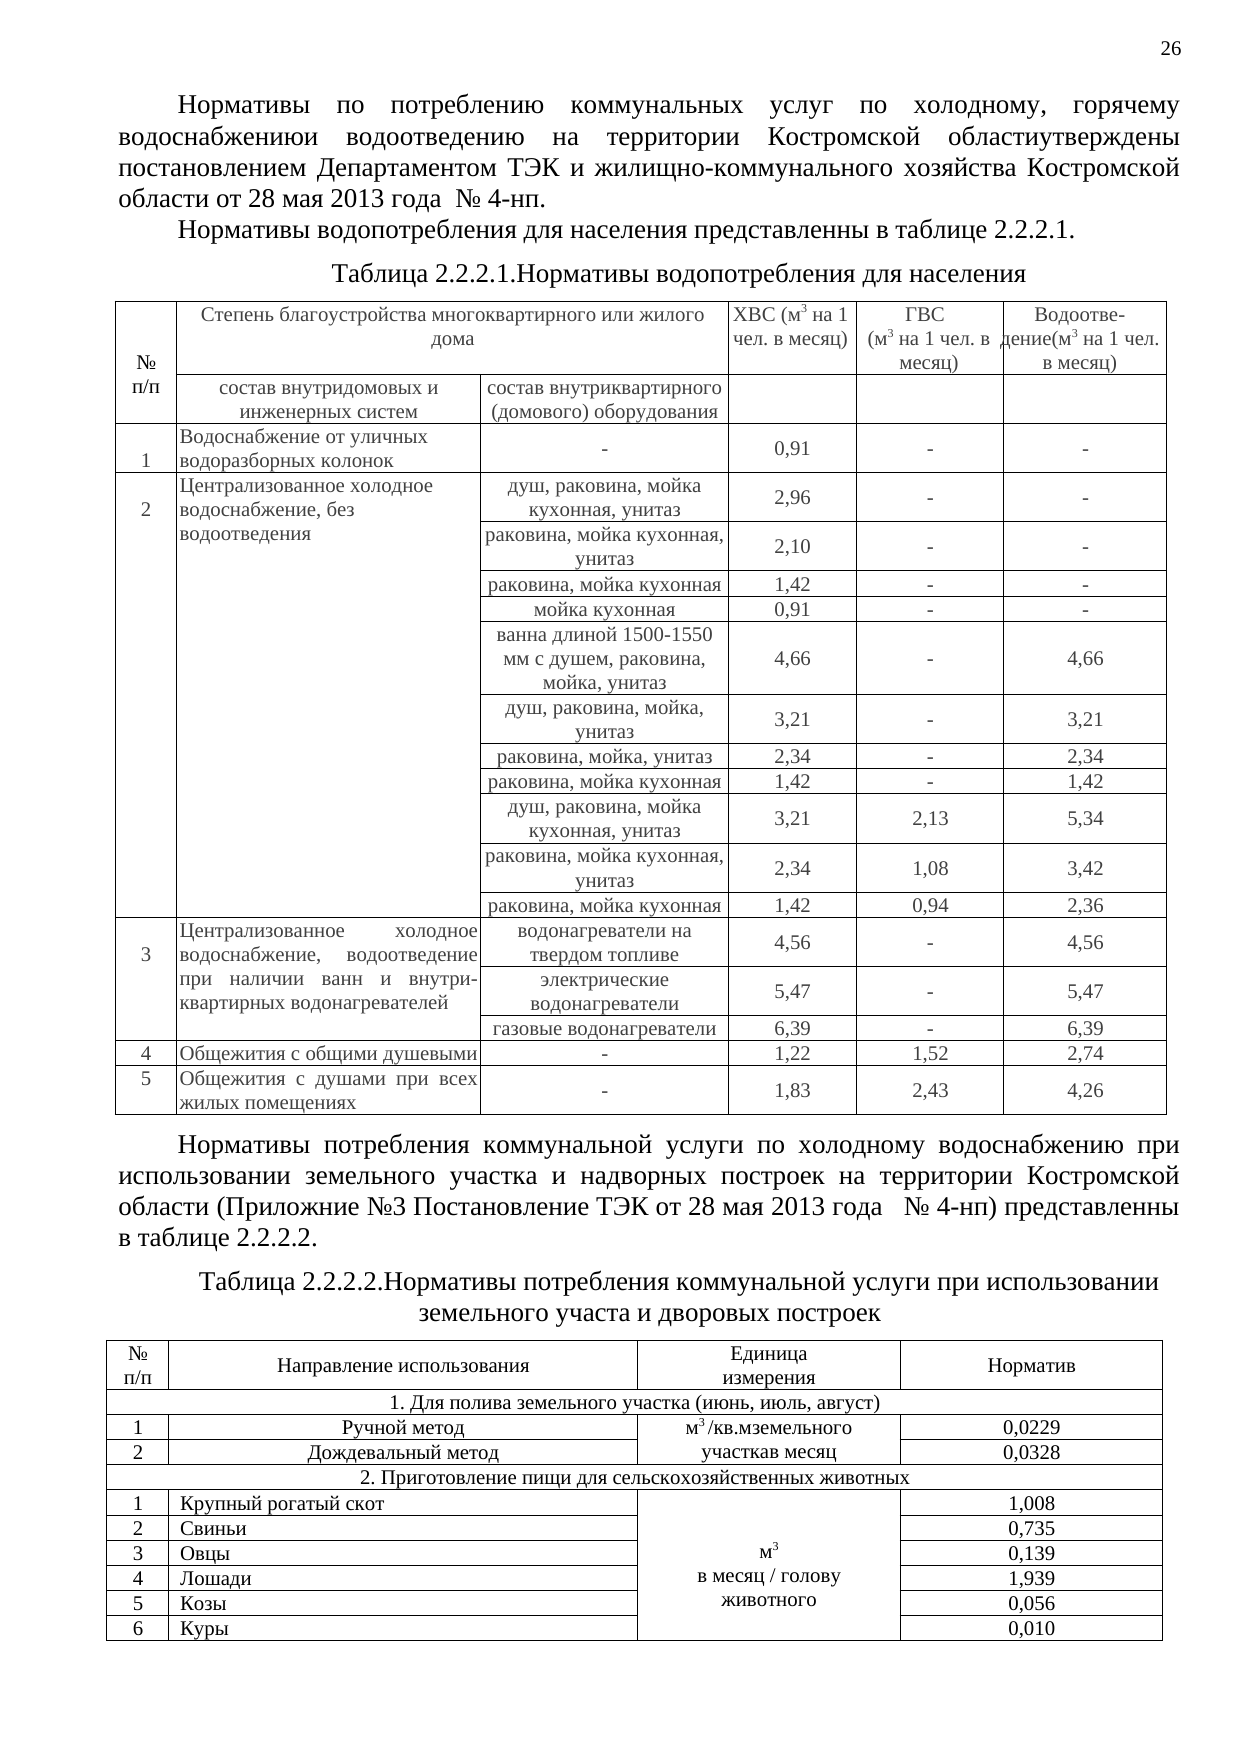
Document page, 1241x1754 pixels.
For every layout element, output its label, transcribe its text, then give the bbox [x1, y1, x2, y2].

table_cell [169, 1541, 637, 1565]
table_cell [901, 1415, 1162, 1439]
table_cell 1,42 [729, 571, 856, 596]
table_cell душ, раковина, мойка кухонная, унитаз [481, 473, 728, 521]
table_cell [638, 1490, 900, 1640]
table_cell раковина, мойка, унитаз [481, 744, 728, 768]
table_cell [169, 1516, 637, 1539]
table_cell 3,21 [1004, 695, 1166, 743]
table_cell - [1004, 424, 1166, 472]
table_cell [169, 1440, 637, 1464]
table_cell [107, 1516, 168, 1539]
table_cell 5 [116, 1066, 176, 1114]
table_cell водонагреватели на твердом топливе [481, 918, 728, 966]
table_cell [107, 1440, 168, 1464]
table_cell - [1004, 571, 1166, 596]
table_cell 2,10 [729, 522, 856, 570]
text Нормативы по потреблению коммунальных услуг по холодному, горячему водоснабжениюи водоотведению на территории Костромской областиутверждены постановлением Департаментом ТЭК и жилищно-коммунального хозяйства Костромской области от 28 мая 2013 года № 4-нп. [118, 89, 1181, 213]
table_cell 1 [116, 424, 176, 472]
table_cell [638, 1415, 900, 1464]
table_cell - [1004, 597, 1166, 621]
table_cell - [857, 744, 1003, 768]
table_cell Централизованное холодное водоснабжение, без водоотведения [177, 473, 480, 917]
table_cell - [857, 522, 1003, 570]
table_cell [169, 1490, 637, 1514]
table_cell - [857, 622, 1003, 694]
table_cell 2,13 [857, 794, 1003, 842]
table_cell - [857, 571, 1003, 596]
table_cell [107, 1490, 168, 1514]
table_cell 4,26 [1004, 1066, 1166, 1114]
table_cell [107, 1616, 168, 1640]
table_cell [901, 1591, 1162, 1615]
table_cell 4,56 [729, 918, 856, 966]
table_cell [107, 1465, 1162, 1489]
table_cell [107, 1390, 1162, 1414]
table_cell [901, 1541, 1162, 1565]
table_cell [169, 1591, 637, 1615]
text Нормативы потребления коммунальной услуги по холодному водоснабжению при использовании земельного участка и надворных построек на территории Костромской области (Приложние №3 Постановление ТЭК от 28 мая 2013 года № 4-нп) представленны в таблице 2.2.2.2. [118, 1128, 1181, 1252]
table_cell 3,21 [729, 695, 856, 743]
table_cell раковина, мойка кухонная [481, 571, 728, 596]
table_cell 3 [116, 918, 176, 1040]
table_cell - [857, 769, 1003, 793]
table_header Степень благоустройства многоквартирного или жилого дома [177, 302, 728, 374]
table_cell - [481, 424, 728, 472]
table_cell 3,21 [729, 794, 856, 842]
table_cell 2,96 [729, 473, 856, 521]
table_cell газовые водонагреватели [481, 1016, 728, 1040]
table_cell 2,34 [729, 844, 856, 892]
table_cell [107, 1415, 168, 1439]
table_cell электрические водонагреватели [481, 967, 728, 1015]
table_cell мойка кухонная [481, 597, 728, 621]
table_cell 2,34 [729, 744, 856, 768]
table_cell раковина, мойка кухонная, унитаз [481, 844, 728, 892]
table_header ГВС (м3 на 1 чел. в месяц) [857, 302, 1003, 374]
text Таблица 2.2.2.2.Нормативы потребления коммунальной услуги при использовании земельного участа и дворовых построек [118, 1265, 1181, 1327]
table_cell - [857, 967, 1003, 1015]
table_cell 3,42 [1004, 844, 1166, 892]
table_cell 4 [116, 1041, 176, 1065]
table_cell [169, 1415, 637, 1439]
table_cell 0,91 [729, 597, 856, 621]
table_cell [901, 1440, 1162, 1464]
table_cell 2,36 [1004, 893, 1166, 917]
table_cell 5,47 [1004, 967, 1166, 1015]
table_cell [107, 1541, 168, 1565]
table_header Единица измерения [638, 1341, 900, 1389]
table_cell Общежития с общими душевыми [177, 1041, 480, 1065]
table_cell раковина, мойка кухонная [481, 893, 728, 917]
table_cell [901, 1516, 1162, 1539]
table_cell [857, 375, 1003, 423]
table_cell - [481, 1041, 728, 1065]
text Таблица 2.2.2.1.Нормативы водопотребления для населения [118, 257, 1181, 288]
table_cell - [857, 695, 1003, 743]
table_cell - [857, 473, 1003, 521]
table_cell 0,94 [857, 893, 1003, 917]
table_cell - [857, 424, 1003, 472]
table_header ХВС (м3 на 1 чел. в месяц) [729, 302, 856, 374]
table_cell душ, раковина, мойка, унитаз [481, 695, 728, 743]
table_cell 4,56 [1004, 918, 1166, 966]
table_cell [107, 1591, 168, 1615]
table_header Норматив [901, 1341, 1162, 1389]
table_cell 2,43 [857, 1066, 1003, 1114]
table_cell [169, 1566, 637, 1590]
table_cell 4,66 [729, 622, 856, 694]
table_header Направление использования [169, 1341, 637, 1389]
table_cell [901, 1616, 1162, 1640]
table_cell 5,47 [729, 967, 856, 1015]
table_cell - [857, 1016, 1003, 1040]
table_cell - [1004, 473, 1166, 521]
table_cell [729, 375, 856, 423]
table_header Водоотве-дение(м3 на 1 чел. в месяц) [1004, 302, 1166, 374]
table_cell - [481, 1066, 728, 1114]
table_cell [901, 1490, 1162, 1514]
table_cell состав внутриквартирного (домового) оборудования [481, 375, 728, 423]
table_cell 1,83 [729, 1066, 856, 1114]
table_cell 2,74 [1004, 1041, 1166, 1065]
table_cell - [1004, 522, 1166, 570]
table_cell 4,66 [1004, 622, 1166, 694]
table_cell 1,52 [857, 1041, 1003, 1065]
table_cell 1,42 [729, 893, 856, 917]
table_header № п/п [107, 1341, 168, 1389]
table_cell 1,42 [1004, 769, 1166, 793]
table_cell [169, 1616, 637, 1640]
table_cell раковина, мойка кухонная [481, 769, 728, 793]
table_cell раковина, мойка кухонная, унитаз [481, 522, 728, 570]
table_cell - [857, 597, 1003, 621]
table_cell 0,91 [729, 424, 856, 472]
table_cell состав внутридомовых и инженерных систем [177, 375, 480, 423]
table_cell 1,42 [729, 769, 856, 793]
table_cell [1004, 375, 1166, 423]
table_cell ванна длиной 1500-1550 мм с душем, раковина, мойка, унитаз [481, 622, 728, 694]
table_cell Централизованное холодное водоснабжение, водоотведение при наличии ванн и внутри-квартирных водонагревателей [177, 918, 480, 1040]
table_cell 1,08 [857, 844, 1003, 892]
table_cell 5,34 [1004, 794, 1166, 842]
table_cell 6,39 [729, 1016, 856, 1040]
text Нормативы водопотребления для населения представленны в таблице 2.2.2.1. [118, 213, 1181, 244]
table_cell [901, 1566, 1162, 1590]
table_cell Общежития с душами при всех жилых помещениях [177, 1066, 480, 1114]
table_cell - [857, 918, 1003, 966]
table_cell душ, раковина, мойка кухонная, унитаз [481, 794, 728, 842]
table_cell 2 [116, 473, 176, 917]
table_header № п/п [116, 302, 176, 423]
table_cell 6,39 [1004, 1016, 1166, 1040]
table_cell 1,22 [729, 1041, 856, 1065]
table_cell 2,34 [1004, 744, 1166, 768]
table_cell Водоснабжение от уличных водоразборных колонок [177, 424, 480, 472]
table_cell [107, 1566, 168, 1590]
